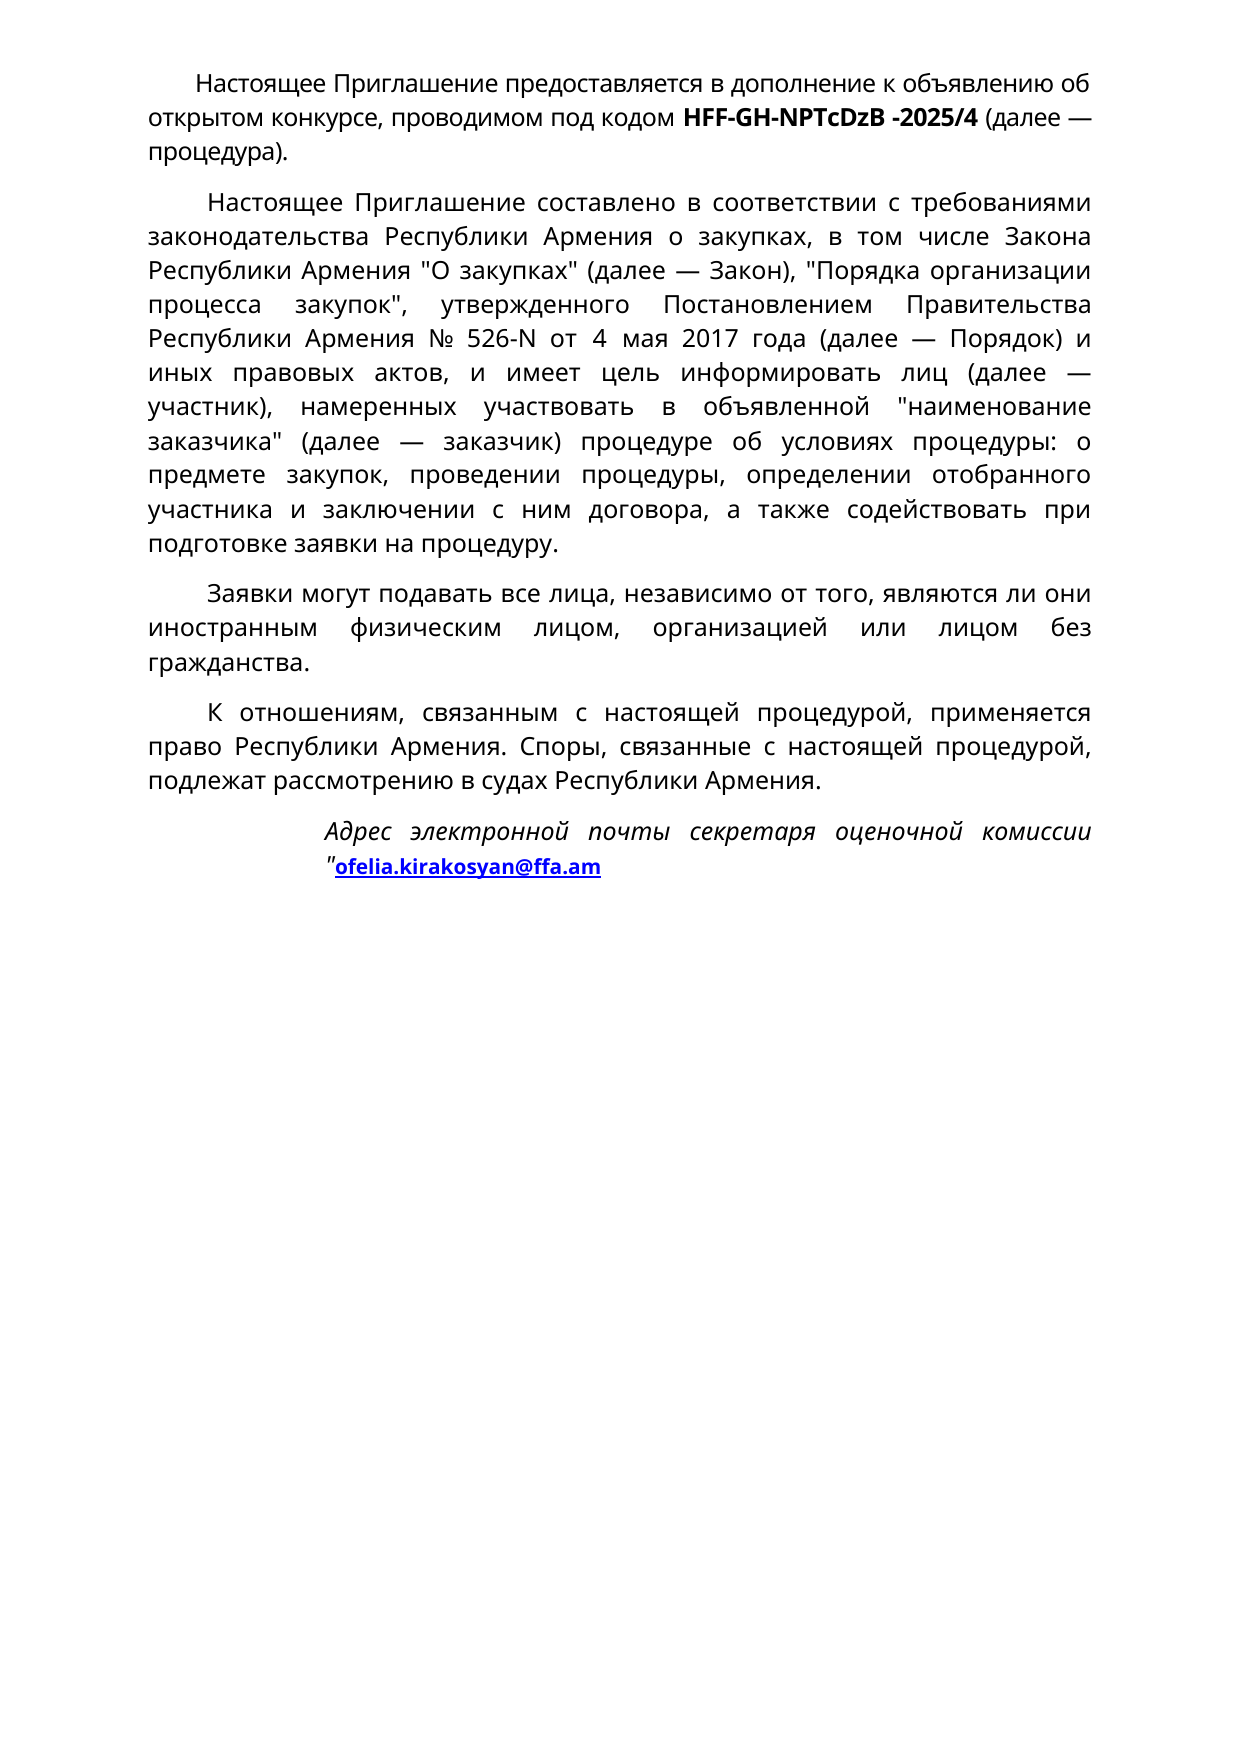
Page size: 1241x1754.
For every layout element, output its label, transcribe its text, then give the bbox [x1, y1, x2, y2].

text Настоящее Приглашение предоставляется в дополнение к объявлению об открытом конкурсе, проводимом под кодом HFF-GH-NPTcDzB -2025/4 (далее — процедура). [89, 66, 1092, 168]
text Настоящее Приглашение составлено в соответствии с требованиями законодательства Республики Армения о закупках, в том числе Закона Республики Армения "О закупках" (далее — Закон), "Порядка организации процесса закупок", утвержденного Постановлением Правительства Республики Армения № 526-N от 4 мая 2017 года (далее — Порядок) и иных правовых актов, и имеет цель информировать лиц (далее — участник), намеренных участвовать в объявленной "наименование заказчика" (далее — заказчик) процедуре об условиях процедуры: о предмете закупок, проведении процедуры, определении отобранного участника и заключении с ним договора, а также содействовать при подготовке заявки на процедуру. [148, 184, 1092, 559]
text К отношениям, связанным с настоящей процедурой, применяется право Республики Армения. Споры, связанные с настоящей процедурой, подлежат рассмотрению в судах Республики Армения. [148, 695, 1092, 797]
text Адрес электронной почты секретаря оценочной комиссии "ofelia.kirakosyan@ffa.am [325, 814, 1092, 882]
text Заявки могут подавать все лица, независимо от того, являются ли они иностранным физическим лицом, организацией или лицом без гражданства. [148, 576, 1092, 678]
